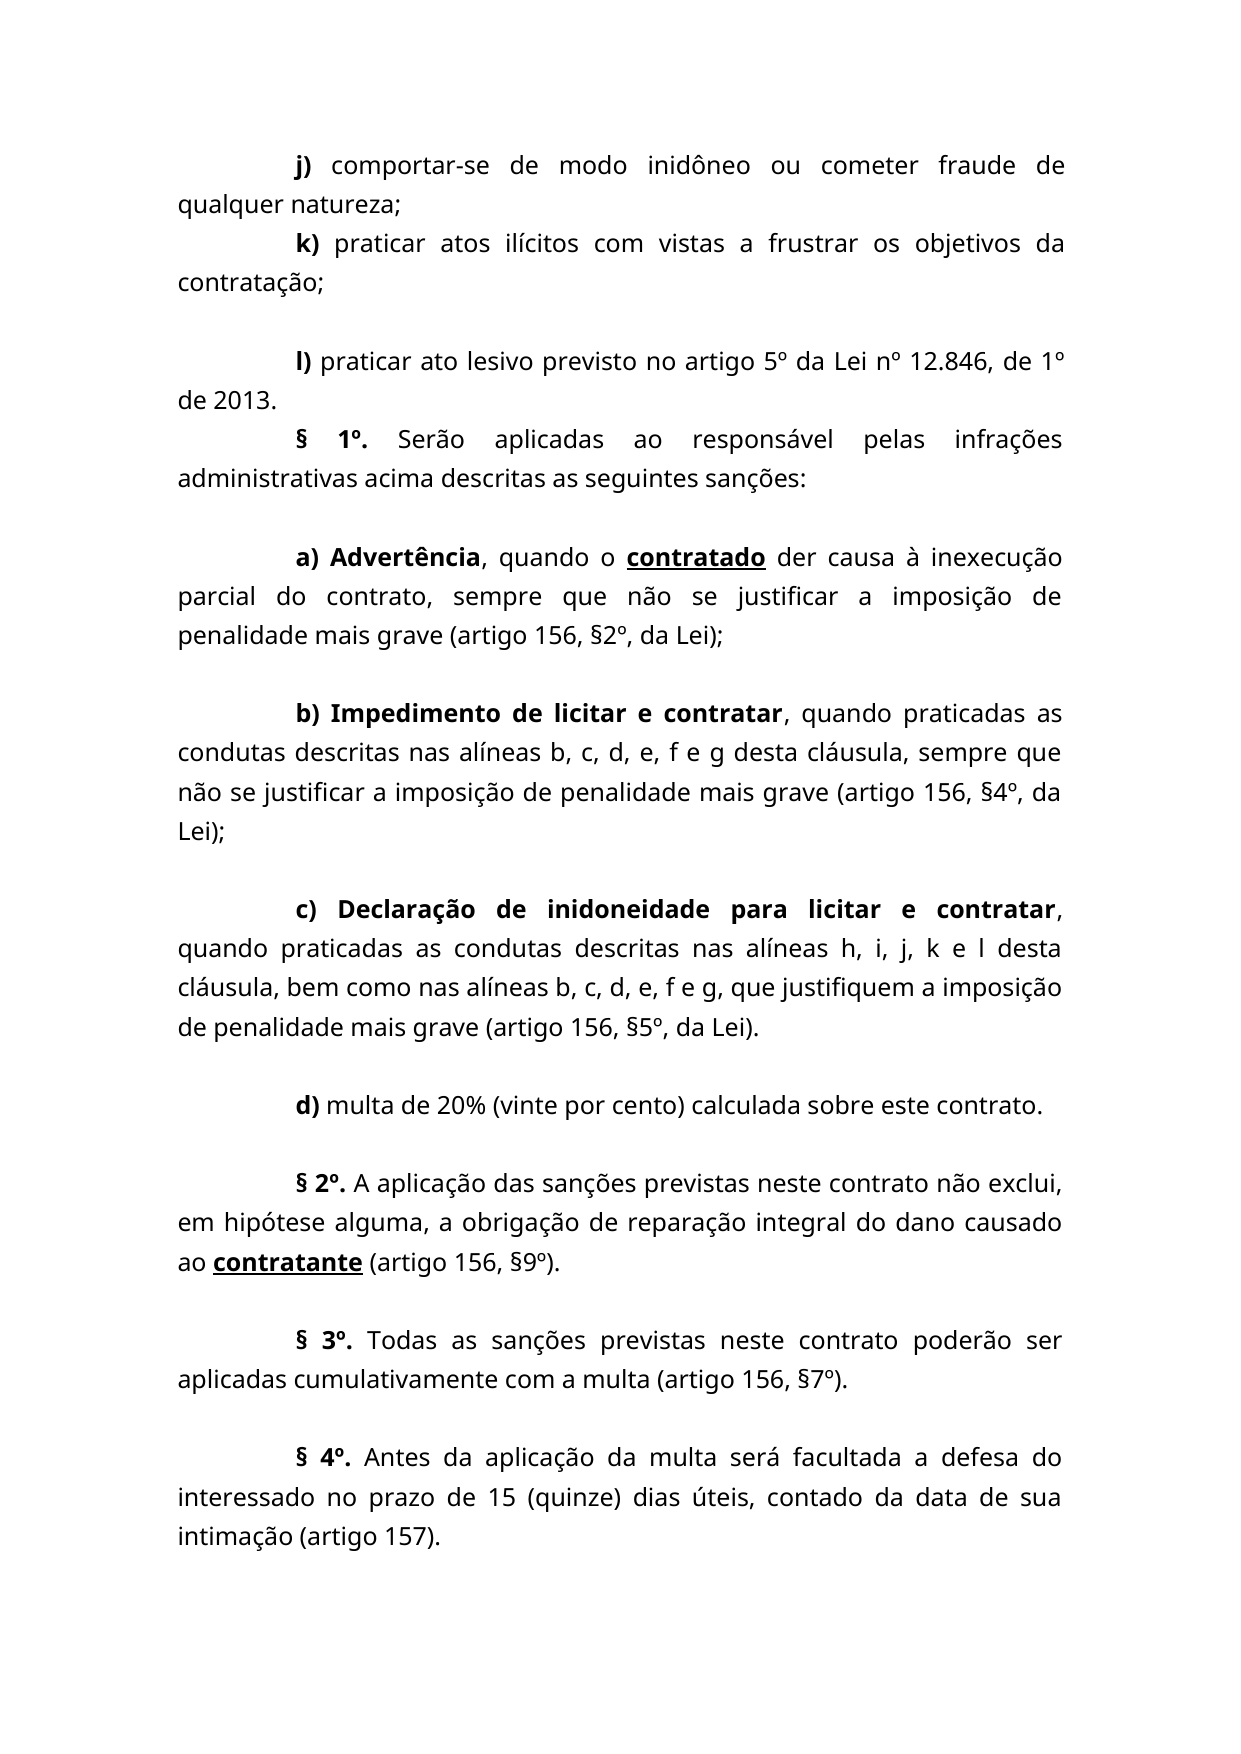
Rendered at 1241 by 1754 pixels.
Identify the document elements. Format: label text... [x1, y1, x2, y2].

list l) praticar ato lesivo previsto no artigo 5º da Lei nº 12.846, de 1º de 2013. [177, 343, 1066, 417]
list k) praticar atos ilícitos com vistas a frustrar os objetivos da contratação; [177, 226, 1066, 299]
text § 1º. Serão aplicadas ao responsável pelas infrações administrativas acima descritas as seguintes sanções: [177, 422, 1063, 495]
text § 2º. A aplicação das sanções previstas neste contrato não exclui, em hipótese alguma, a obrigação de reparação integral do dano causado ao contratante (artigo 156, §9º). [177, 1166, 1063, 1278]
text a) Advertência, quando o contratado der causa à inexecução parcial do contrato, sempre que não se justificar a imposição de penalidade mais grave (artigo 156, §2º, da Lei); [177, 539, 1063, 652]
text § 4º. Antes da aplicação da multa será facultada a defesa do interessado no prazo de 15 (quinze) dias úteis, contado da data de sua intimação (artigo 157). [177, 1440, 1063, 1552]
text d) multa de 20% (vinte por cento) calculada sobre este contrato. [177, 1088, 1063, 1122]
text § 3º. Todas as sanções previstas neste contrato poderão ser aplicadas cumulativamente com a multa (artigo 156, §7º). [177, 1323, 1063, 1396]
list j) comportar-se de modo inidôneo ou cometer fraude de qualquer natureza; [177, 148, 1066, 221]
text b) Impedimento de licitar e contratar, quando praticadas as condutas descritas nas alíneas b, c, d, e, f e g desta cláusula, sempre que não se justificar a imposição de penalidade mais grave (artigo 156, §4º, da Lei); [177, 696, 1063, 847]
text c) Declaração de inidoneidade para licitar e contratar, quando praticadas as condutas descritas nas alíneas h, i, j, k e l desta cláusula, bem como nas alíneas b, c, d, e, f e g, que justifiquem a imposição de penalidade mais grave (artigo 156, §5º, da Lei). [177, 892, 1063, 1043]
